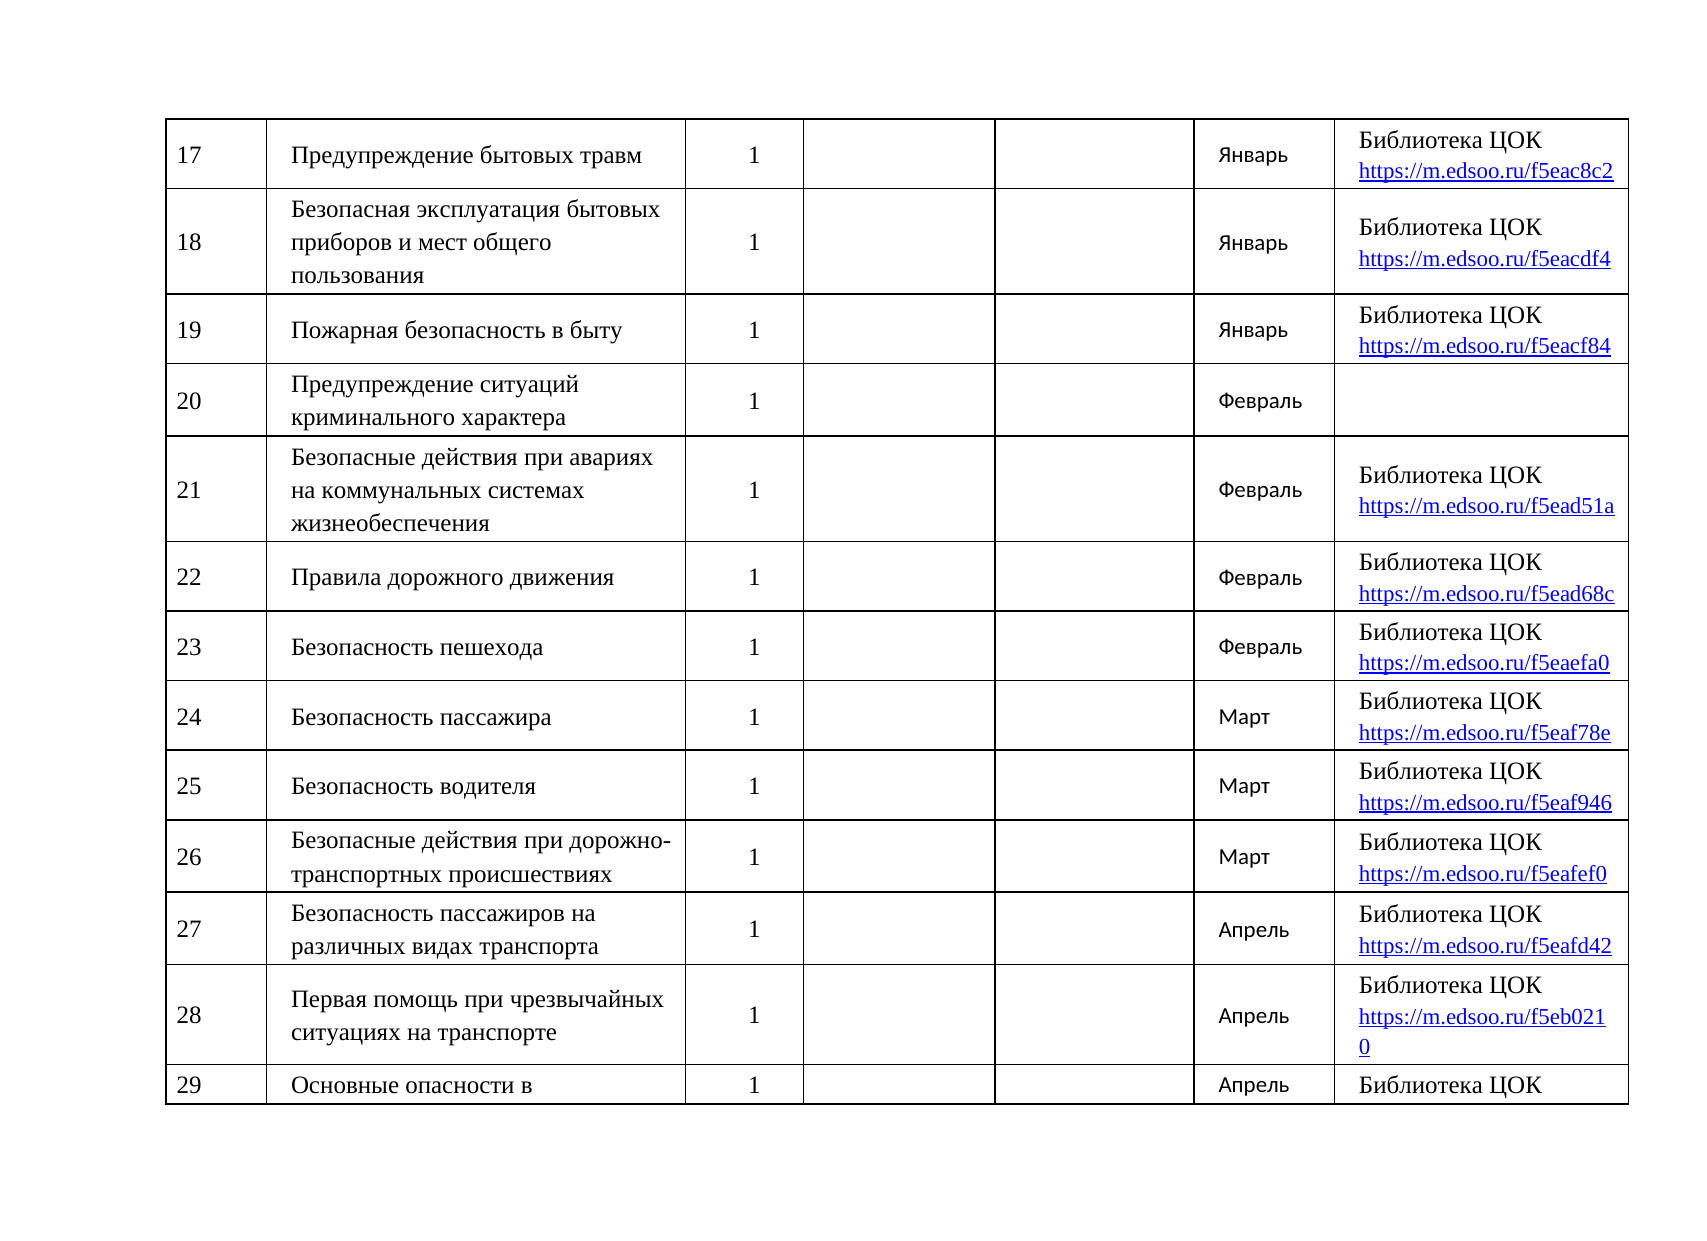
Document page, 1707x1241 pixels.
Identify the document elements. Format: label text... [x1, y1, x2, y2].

table_cell 1 [686, 681, 803, 749]
table_cell [996, 120, 1193, 188]
table_cell 19 [167, 295, 266, 363]
table_cell [996, 364, 1193, 435]
table_cell [804, 542, 994, 610]
table_cell Февраль [1195, 364, 1334, 435]
table_cell 17 [167, 120, 266, 188]
table_cell 1 [686, 751, 803, 819]
table_cell [804, 965, 994, 1063]
table_cell Безопасность водителя [267, 751, 685, 819]
table_cell Библиотека ЦОК https://m.edsoo.ru/f5ead68c [1335, 542, 1628, 610]
table_cell Библиотека ЦОК https://m.edsoo.ru/f5eafef0 [1335, 821, 1628, 891]
table_cell 1 [686, 542, 803, 610]
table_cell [1335, 120, 1628, 188]
table_cell [996, 612, 1193, 680]
table_cell [1335, 364, 1628, 435]
table_cell [804, 437, 994, 541]
table_cell Апрель [1195, 965, 1334, 1063]
table_cell Безопасность пассажира [267, 681, 685, 749]
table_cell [267, 1065, 685, 1103]
table_cell [996, 681, 1193, 749]
table_cell Библиотека ЦОК https://m.edsoo.ru/f5ead51a [1335, 437, 1628, 541]
table_cell Библиотека ЦОК https://m.edsoo.ru/f5eaefa0 [1335, 612, 1628, 680]
table_cell Предупреждение бытовых травм [267, 120, 685, 188]
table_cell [1335, 1065, 1628, 1103]
table_cell [804, 681, 994, 749]
table_cell 1 [686, 295, 803, 363]
table_cell Библиотека ЦОК https://m.edsoo.ru/f5eafd42 [1335, 893, 1628, 964]
table_cell 1 [686, 364, 803, 435]
table_cell 1 [686, 612, 803, 680]
table_cell [996, 965, 1193, 1063]
table_cell [804, 1065, 994, 1103]
table_cell [804, 612, 994, 680]
table_cell Правила дорожного движения [267, 542, 685, 610]
table_cell Март [1195, 821, 1334, 891]
table_cell 1 [686, 965, 803, 1063]
table_cell 28 [167, 965, 266, 1063]
table_cell [996, 821, 1193, 891]
table_cell Февраль [1195, 612, 1334, 680]
table_cell Первая помощь при чрезвычайных ситуациях на транспорте [267, 965, 685, 1063]
table_cell Февраль [1195, 542, 1334, 610]
table_cell [804, 120, 994, 188]
table_cell 1 [686, 189, 803, 293]
table_cell Январь [1195, 189, 1334, 293]
table_cell Библиотека ЦОК https://m.edsoo.ru/f5eacf84 [1335, 295, 1628, 363]
table_cell Апрель [1195, 1065, 1334, 1103]
table_cell [996, 542, 1193, 610]
table_cell [804, 364, 994, 435]
table_cell Январь [1195, 295, 1334, 363]
table_cell Март [1195, 681, 1334, 749]
table_cell Библиотека ЦОК https://m.edsoo.ru/f5eacdf4 [1335, 189, 1628, 293]
table_cell [804, 893, 994, 964]
table_cell Библиотека ЦОК https://m.edsoo.ru/f5eaf946 [1335, 751, 1628, 819]
table_cell 21 [167, 437, 266, 541]
table_cell [804, 751, 994, 819]
table_cell Безопасность пассажиров на различных видах транспорта [267, 893, 685, 964]
table_cell Предупреждение ситуаций криминального характера [267, 364, 685, 435]
table_cell Март [1195, 751, 1334, 819]
table_cell [996, 1065, 1193, 1103]
table_cell [996, 189, 1193, 293]
table_cell 18 [167, 189, 266, 293]
table_cell [804, 189, 994, 293]
table_cell [996, 295, 1193, 363]
table_cell Апрель [1195, 893, 1334, 964]
table_cell Январь [1195, 120, 1334, 188]
table_cell [996, 893, 1193, 964]
table_cell Пожарная безопасность в быту [267, 295, 685, 363]
table_cell 1 [686, 1065, 803, 1103]
table_cell Библиотека ЦОК https://m.edsoo.ru/f5eaf78e [1335, 681, 1628, 749]
table_cell [996, 751, 1193, 819]
table_cell [996, 437, 1193, 541]
table_cell Библиотека ЦОК https://m.edsoo.ru/f5eb0210 [1335, 965, 1628, 1063]
table_cell Безопасные действия при дорожно-транспортных происшествиях [267, 821, 685, 891]
table_cell Безопасные действия при авариях на коммунальных системах жизнеобеспечения [267, 437, 685, 541]
table_cell 27 [167, 893, 266, 964]
table_cell Безопасность пешехода [267, 612, 685, 680]
table_cell 23 [167, 612, 266, 680]
table_cell 25 [167, 751, 266, 819]
table_cell 29 [167, 1065, 266, 1103]
table_cell Безопасная эксплуатация бытовых приборов и мест общего пользования [267, 189, 685, 293]
table_cell [804, 295, 994, 363]
table_cell [804, 821, 994, 891]
table_cell 26 [167, 821, 266, 891]
table_cell 1 [686, 893, 803, 964]
table_cell Февраль [1195, 437, 1334, 541]
table_cell 1 [686, 821, 803, 891]
table_cell 1 [686, 120, 803, 188]
table_cell 22 [167, 542, 266, 610]
table_cell 24 [167, 681, 266, 749]
table_cell 1 [686, 437, 803, 541]
table_cell 20 [167, 364, 266, 435]
